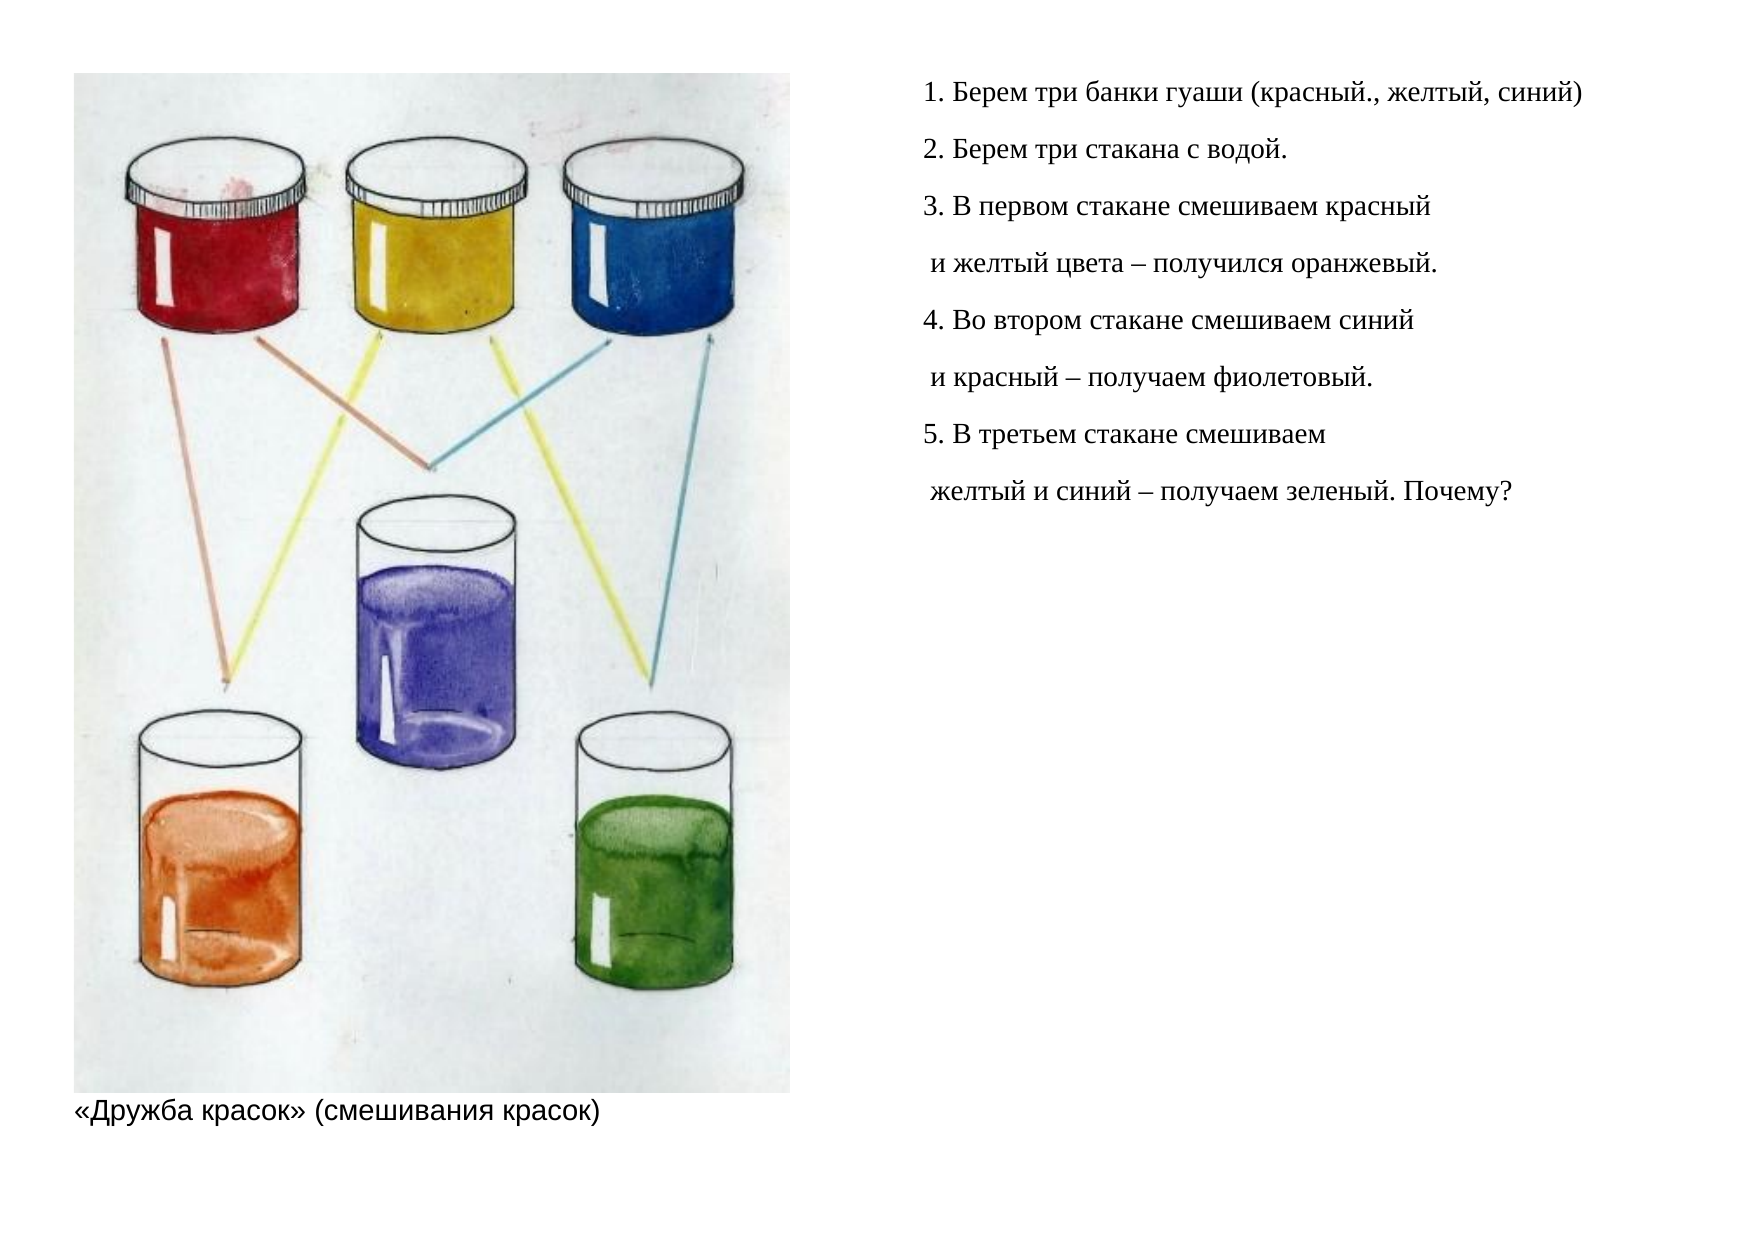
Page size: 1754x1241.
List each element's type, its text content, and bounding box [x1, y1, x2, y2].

text 5. В третьем стакане смешиваем [923, 416, 1698, 449]
text и красный – получаем фиолетовый. [923, 359, 1698, 392]
text и желтый цвета – получился оранжевый. [923, 245, 1698, 278]
text 3. В первом стакане смешиваем красный [923, 188, 1698, 221]
text 4. Во втором стакане смешиваем синий [923, 302, 1698, 335]
text желтый и синий – получаем зеленый. Почему? [923, 473, 1698, 506]
picture [73, 73, 790, 1093]
text 2. Берем три стакана с водой. [923, 131, 1698, 164]
text 1. Берем три банки гуаши (красный., желтый, синий) [923, 74, 1698, 107]
